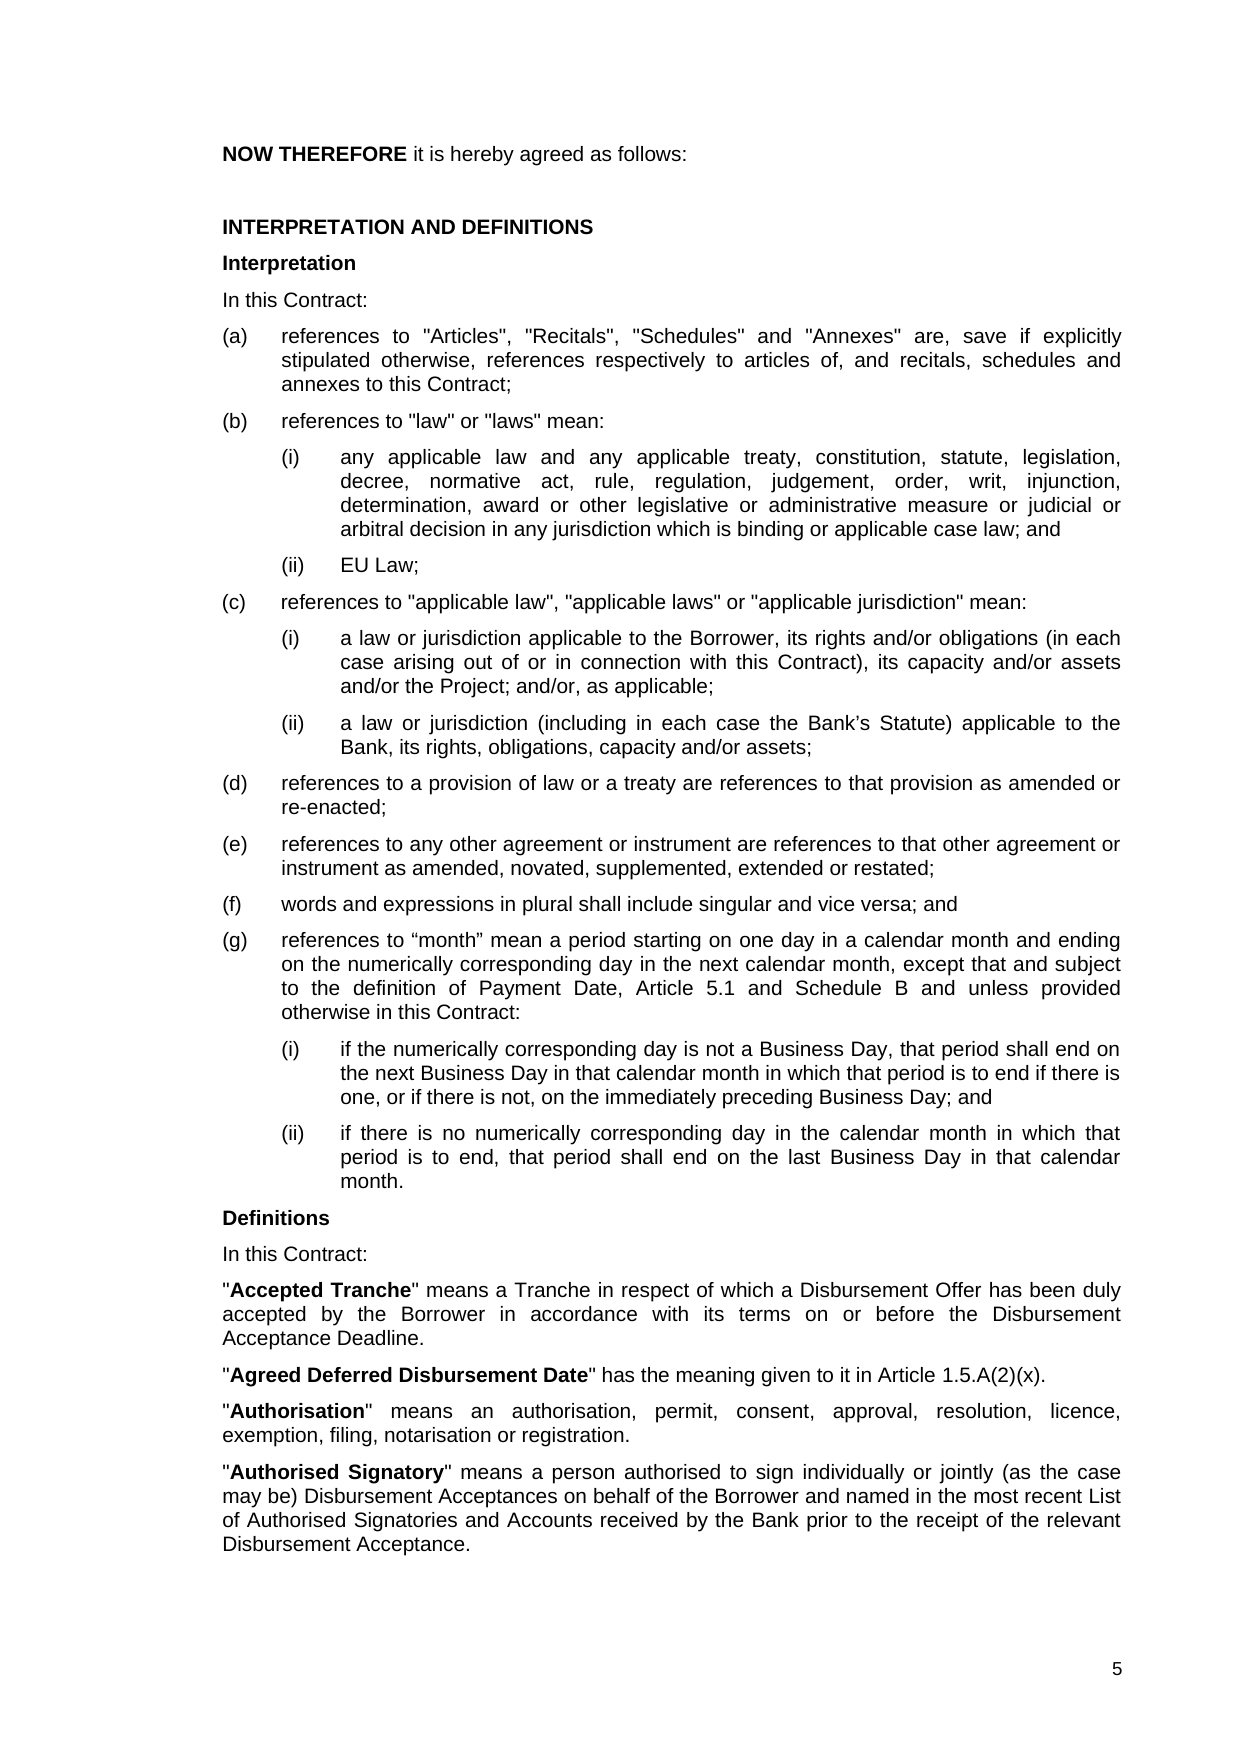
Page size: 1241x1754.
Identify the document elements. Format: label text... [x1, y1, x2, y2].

list a law or jurisdiction (including in each case the Bank’s Statute) applicable to the Bank, its rights, obligations, capacity and/or assets; [281, 711, 1122, 758]
list EU Law; [281, 553, 1122, 577]
text "Authorisation" means an authorisation, permit, consent, approval, resolution, licence, exemption, filing, notarisation or registration. [222, 1399, 1122, 1447]
list references to "applicable law", "applicable laws" or "applicable jurisdiction" mean: [222, 590, 1122, 614]
text INTERPRETATION AND DEFINITIONS [222, 215, 1122, 239]
list references to a provision of law or a treaty are references to that provision as amended or re-enacted; [222, 771, 1122, 819]
list references to any other agreement or instrument are references to that other agreement or instrument as amended, novated, supplemented, extended or restated; [222, 831, 1122, 879]
text NOW THEREFORE it is hereby agreed as follows: [222, 142, 1122, 166]
list if there is no numerically corresponding day in the calendar month in which that period is to end, that period shall end on the last Business Day in that calendar month. [281, 1121, 1122, 1193]
list any applicable law and any applicable treaty, constitution, statute, legislation, decree, normative act, rule, regulation, judgement, order, writ, injunction, determination, award or other legislative or administrative measure or judicial or arbitral decision in any jurisdiction which is binding or applicable case law; and [281, 445, 1122, 541]
list if the numerically corresponding day is not a Business Day, that period shall end on the next Business Day in that calendar month in which that period is to end if there is one, or if there is not, on the immediately preceding Business Day; and [281, 1037, 1122, 1108]
list a law or jurisdiction applicable to the Borrower, its rights and/or obligations (in each case arising out of or in connection with this Contract), its capacity and/or assets and/or the Project; and/or, as applicable; [281, 626, 1122, 698]
list references to “month” mean a period starting on one day in a calendar month and ending on the numerically corresponding day in the next calendar month, except that and subject to the definition of Payment Date, Article 5.1 and Schedule B and unless provided otherwise in this Contract: [222, 928, 1122, 1024]
text "Agreed Deferred Disbursement Date" has the meaning given to it in Article 1.5.A(2)(b). [222, 1363, 1122, 1387]
list references to "law" or "laws" mean: [222, 408, 1122, 432]
list words and expressions in plural shall include singular and vice versa; and [222, 892, 1122, 916]
text "Authorised Signatory" means a person authorised to sign individually or jointly (as the case may be) Disbursement Acceptances on behalf of the Borrower and named in the most recent List of Authorised Signatories and Accounts received by the Bank prior to the receipt of the relevant Disbursement Acceptance. [222, 1459, 1122, 1555]
text In this Contract: [222, 1242, 1122, 1266]
list references to "Articles", "Recitals", "Schedules" and "Annexes" are, save if explicitly stipulated otherwise, references respectively to articles of, and recitals, schedules and annexes to this Contract; [222, 324, 1122, 396]
text "Accepted Tranche" means a Tranche in respect of which a Disbursement Offer has been duly accepted by the Borrower in accordance with its terms on or before the Disbursement Acceptance Deadline. [222, 1278, 1122, 1350]
text Definitions [222, 1205, 1122, 1229]
text In this Contract: [222, 288, 1122, 312]
text Interpretation [222, 251, 1122, 275]
